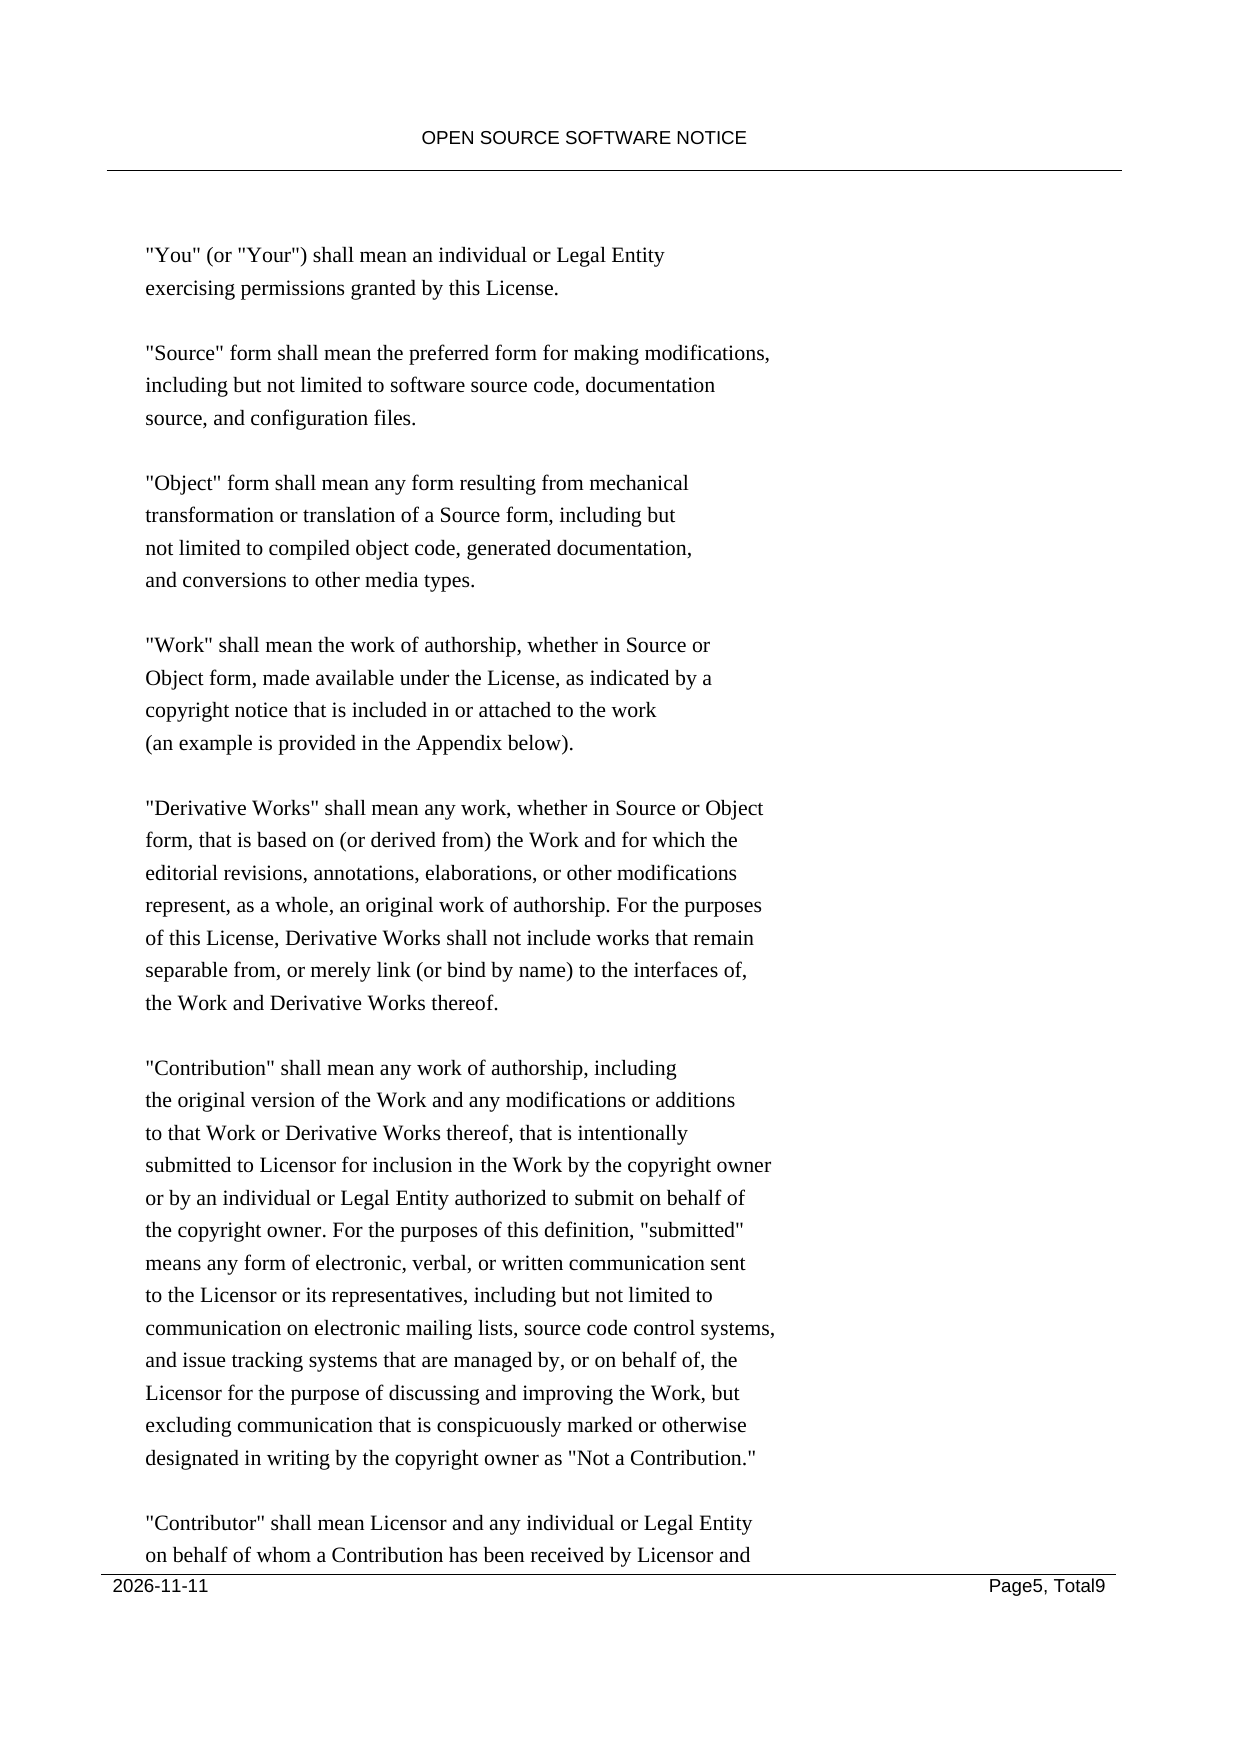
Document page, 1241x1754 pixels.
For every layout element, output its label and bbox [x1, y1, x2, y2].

text [112, 206, 1128, 1571]
